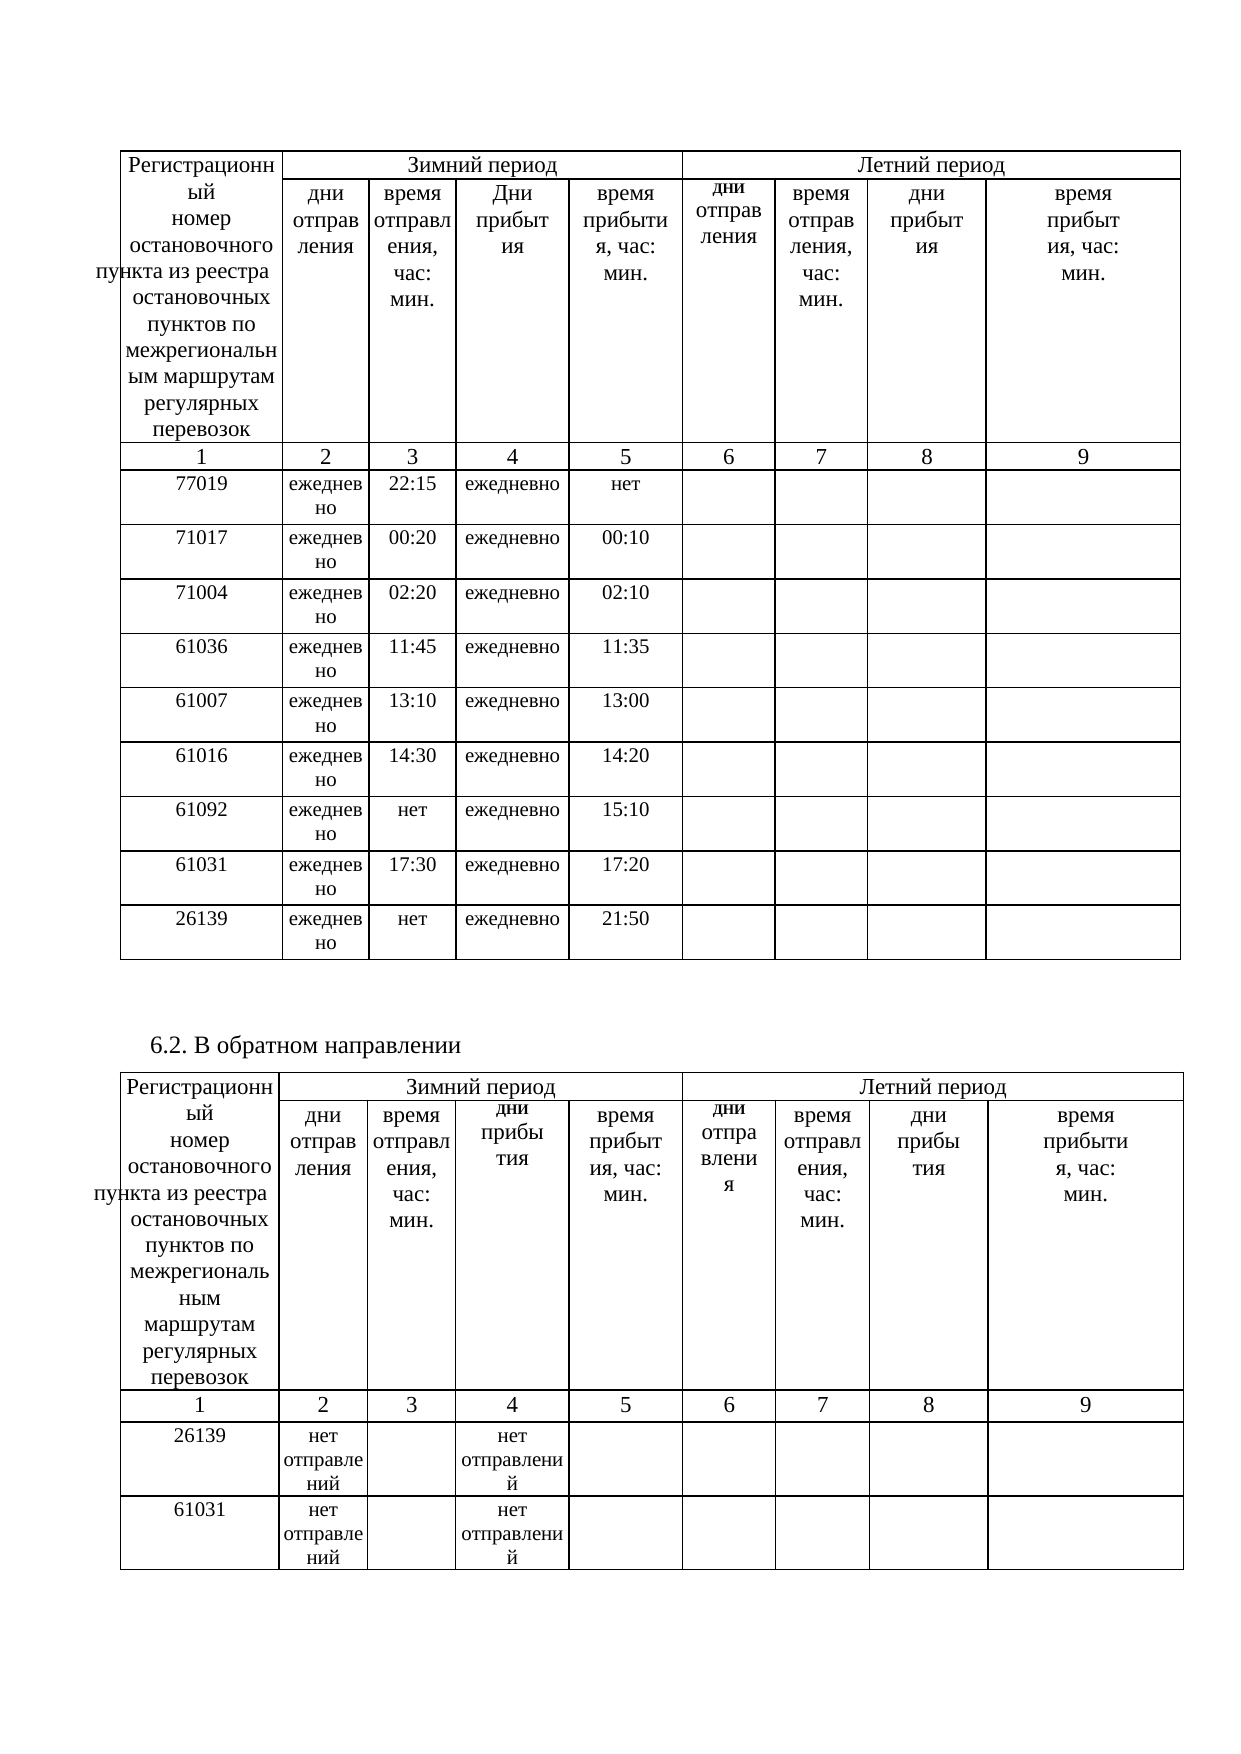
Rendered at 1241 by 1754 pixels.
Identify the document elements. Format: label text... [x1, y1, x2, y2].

table_cell [776, 1497, 869, 1569]
table_cell время прибыти я, час: мин. [989, 1101, 1183, 1389]
table_cell 8 [868, 443, 985, 469]
table_cell ежедневно [283, 525, 368, 578]
table_cell ежедневно [283, 743, 368, 796]
table_cell [987, 688, 1180, 741]
table_cell [776, 688, 867, 741]
table_cell ежедневно [283, 580, 368, 632]
table_cell [368, 1497, 455, 1569]
table_cell время прибыт ия, час: мин. [570, 1101, 682, 1389]
table_cell ежедневно [283, 906, 368, 959]
table_cell 61007 [121, 688, 282, 741]
table_cell ежедневно [457, 471, 568, 524]
table_cell [683, 634, 774, 687]
table_cell [989, 1497, 1183, 1569]
table_cell нет отправлений [280, 1423, 367, 1495]
table_cell [868, 797, 985, 850]
table_cell время прибыти я, час: мин. [570, 180, 682, 441]
table_cell нет [370, 906, 455, 959]
table_cell 21:50 [570, 906, 682, 959]
table_cell [776, 525, 867, 578]
table_cell [570, 1497, 682, 1569]
table_cell [683, 852, 774, 904]
table_cell 6 [683, 1391, 775, 1421]
table_header Зимний период [280, 1073, 682, 1099]
table_cell ежедневно [457, 688, 568, 741]
table_cell 3 [370, 443, 455, 469]
table_cell 2 [280, 1391, 367, 1421]
table_cell 5 [570, 1391, 682, 1421]
table_cell 4 [456, 1391, 568, 1421]
table_cell ежедневно [283, 634, 368, 687]
table_cell [987, 634, 1180, 687]
table_cell 9 [989, 1391, 1183, 1421]
table_cell 02:10 [570, 580, 682, 632]
table_cell нет отправлений [280, 1497, 367, 1569]
table_cell 61036 [121, 634, 282, 687]
table_cell [868, 471, 985, 524]
table_cell [868, 580, 985, 632]
table_cell ежедневно [457, 580, 568, 632]
table_cell время отправл ения, час: мин. [776, 1101, 869, 1389]
table_cell [776, 797, 867, 850]
table_cell время отправл ения, час: мин. [368, 1101, 455, 1389]
table_cell нет [570, 471, 682, 524]
table_cell [868, 852, 985, 904]
table_cell дни прибыт ия [868, 180, 985, 441]
table_cell 15:10 [570, 797, 682, 850]
table_cell ежедневно [457, 906, 568, 959]
table_header Зимний период [283, 152, 682, 178]
table_cell [776, 743, 867, 796]
table_cell [683, 525, 774, 578]
table_cell дни отправ ления [280, 1101, 367, 1389]
table_cell нет отправлений [456, 1423, 568, 1495]
table_cell 00:10 [570, 525, 682, 578]
table_cell 13:10 [370, 688, 455, 741]
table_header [121, 1073, 278, 1389]
table_cell [868, 634, 985, 687]
table_cell 26139 [121, 906, 282, 959]
table_cell 1 [121, 1391, 278, 1421]
table_cell [683, 580, 774, 632]
table_cell ежедневно [283, 471, 368, 524]
table_cell 7 [776, 1391, 869, 1421]
table_cell 22:15 [370, 471, 455, 524]
table_cell время отправ ления, час: мин. [776, 180, 867, 441]
table_cell ежедневно [457, 634, 568, 687]
table_cell 3 [368, 1391, 455, 1421]
table_cell [987, 580, 1180, 632]
table_cell [989, 1423, 1183, 1495]
table_cell ежедневно [283, 688, 368, 741]
table_cell 71017 [121, 525, 282, 578]
table_cell 9 [987, 443, 1180, 469]
table_cell 7 [776, 443, 867, 469]
table_cell 2 [283, 443, 368, 469]
table_cell 13:00 [570, 688, 682, 741]
table_cell [683, 906, 774, 959]
table_cell [870, 1423, 987, 1495]
table_cell 61016 [121, 743, 282, 796]
table_cell нет [370, 797, 455, 850]
table_cell 5 [570, 443, 682, 469]
table_cell 17:30 [370, 852, 455, 904]
table_cell [868, 525, 985, 578]
table_cell 61092 [121, 797, 282, 850]
table_cell [987, 852, 1180, 904]
table_cell ДНИ отправ ления [683, 180, 774, 441]
table_cell дни прибы тия [870, 1101, 987, 1389]
table_cell [868, 906, 985, 959]
table_cell [683, 743, 774, 796]
table_cell [776, 906, 867, 959]
table_cell [987, 906, 1180, 959]
table_cell [683, 1423, 775, 1495]
table_cell ежедневно [457, 743, 568, 796]
table_cell 4 [457, 443, 568, 469]
table_cell [776, 852, 867, 904]
table_cell [870, 1497, 987, 1569]
table_cell ежедневно [457, 797, 568, 850]
table_cell [868, 688, 985, 741]
table_cell [987, 471, 1180, 524]
table_cell [987, 797, 1180, 850]
table_cell ДНИ прибы тия [456, 1101, 568, 1389]
table_cell время прибыт ия, час: мин. [987, 180, 1180, 441]
table_cell 17:20 [570, 852, 682, 904]
table_cell [683, 471, 774, 524]
table_cell ежедневно [457, 852, 568, 904]
text 6.2. В обратном направлении [150, 1030, 1090, 1059]
table_header Летний период [683, 1073, 1183, 1099]
table_cell 77019 [121, 471, 282, 524]
table_cell [776, 634, 867, 687]
table_cell [368, 1423, 455, 1495]
table_cell нет отправлений [456, 1497, 568, 1569]
table_cell время отправл ения, час: мин. [370, 180, 455, 441]
table_cell 11:35 [570, 634, 682, 687]
table_header Регистрационный номер остановочного пункта из реестра остановочных пунктов по межрегиональным маршрутам регулярных перевозок [121, 152, 282, 441]
table_cell 8 [870, 1391, 987, 1421]
table_cell ежедневно [457, 525, 568, 578]
table_cell [776, 471, 867, 524]
table_cell [987, 743, 1180, 796]
table_cell [776, 1423, 869, 1495]
table_cell ежедневно [283, 852, 368, 904]
table_cell 71004 [121, 580, 282, 632]
table_cell 14:30 [370, 743, 455, 796]
table_cell [683, 688, 774, 741]
table_cell 14:20 [570, 743, 682, 796]
table_header Летний период [683, 152, 1180, 178]
table_cell [868, 743, 985, 796]
table_cell дни отправ ления [283, 180, 368, 441]
table_cell [683, 1497, 775, 1569]
table_cell 6 [683, 443, 774, 469]
table_cell [987, 525, 1180, 578]
table_cell Дни прибыт ия [457, 180, 568, 441]
table_cell [776, 580, 867, 632]
table_cell [570, 1423, 682, 1495]
table_cell 61031 [121, 1497, 278, 1569]
table_cell 1 [121, 443, 282, 469]
table_cell 26139 [121, 1423, 278, 1495]
table_cell 00:20 [370, 525, 455, 578]
table_cell [683, 797, 774, 850]
table_cell ежедневно [283, 797, 368, 850]
table_cell 61031 [121, 852, 282, 904]
table_cell ДНИ отпра влени я [683, 1101, 775, 1389]
table_cell 02:20 [370, 580, 455, 632]
table_cell 11:45 [370, 634, 455, 687]
